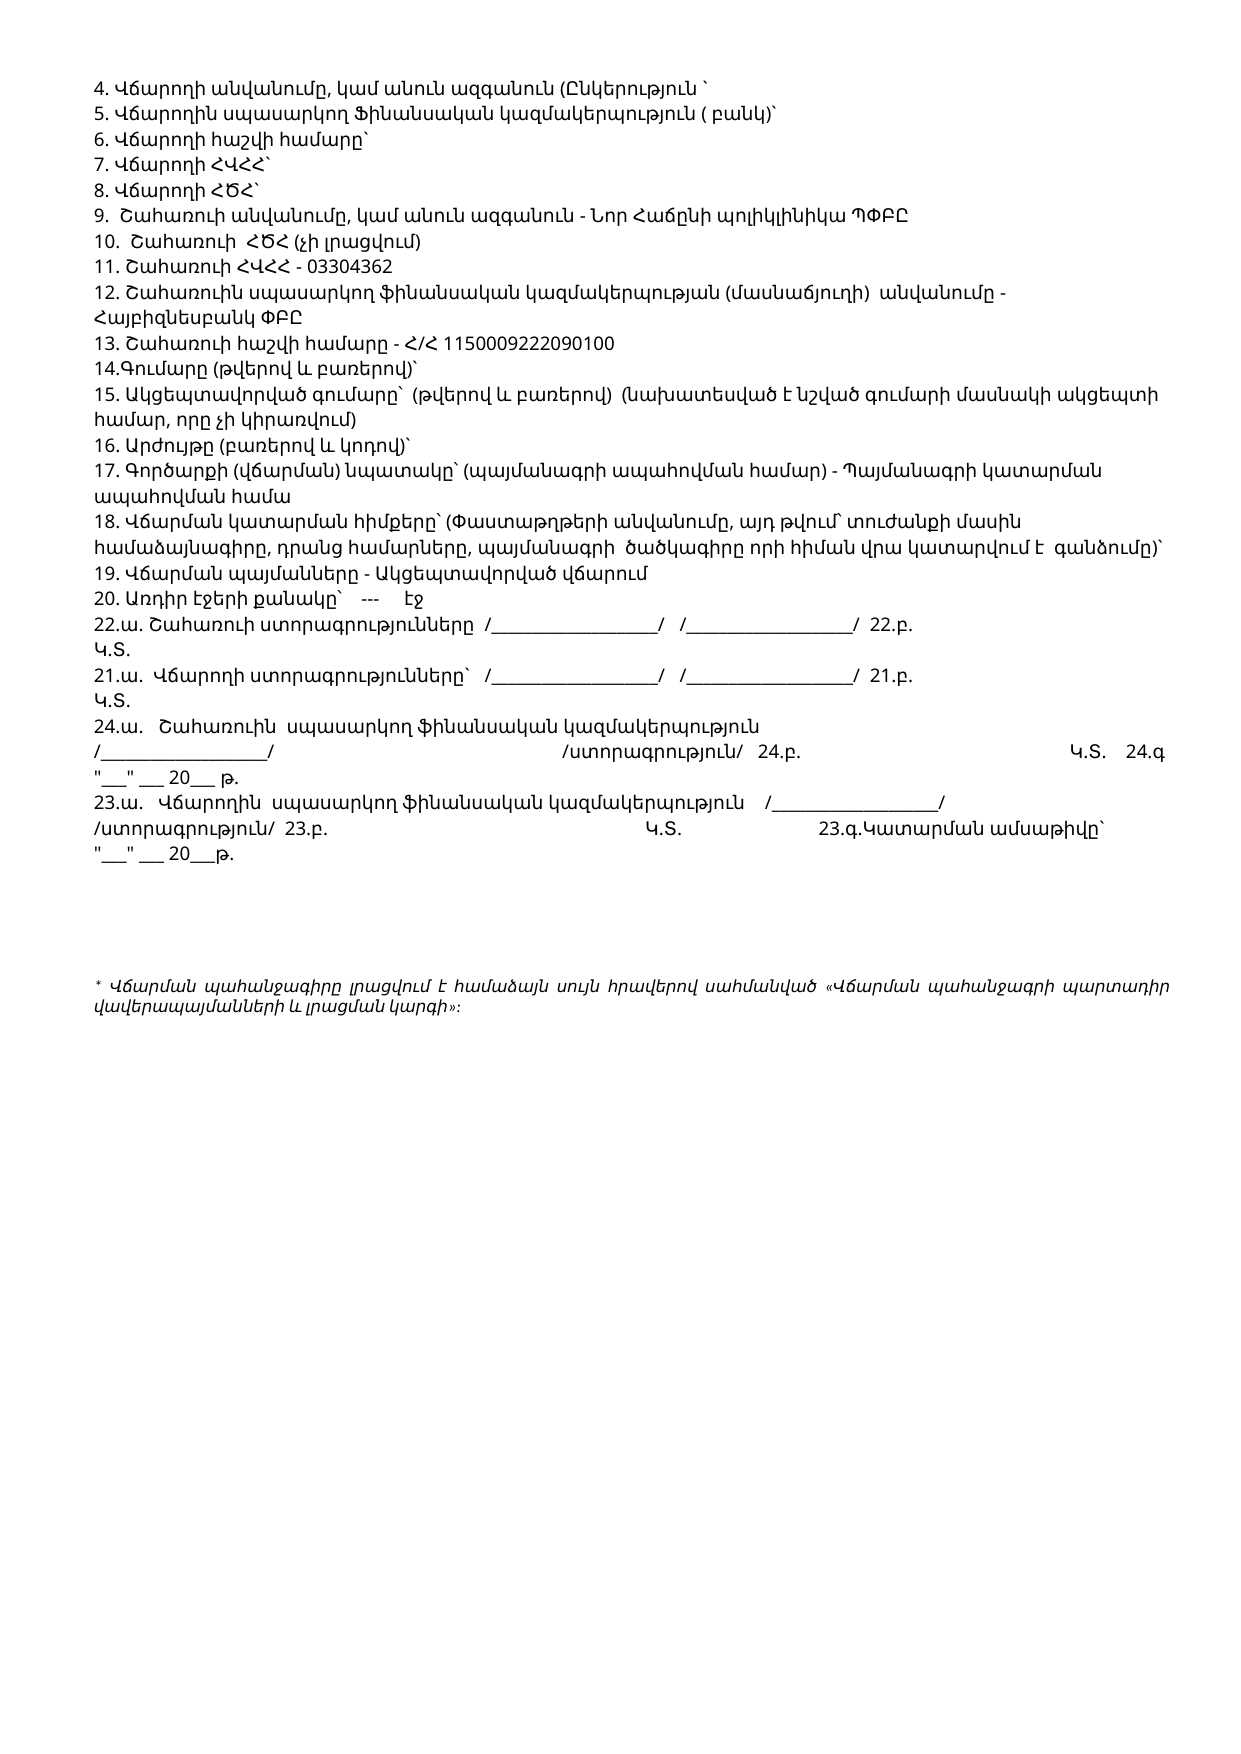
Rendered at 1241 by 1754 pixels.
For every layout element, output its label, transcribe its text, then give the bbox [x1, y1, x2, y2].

text * Վճարման պահանջագիրը լրացվում է համաձայն սույն հրավերով սահմանված «Վճարման պահանջագրի պարտադիր վավերապայմանների և լրացման կարգի»: [94, 976, 1171, 1017]
